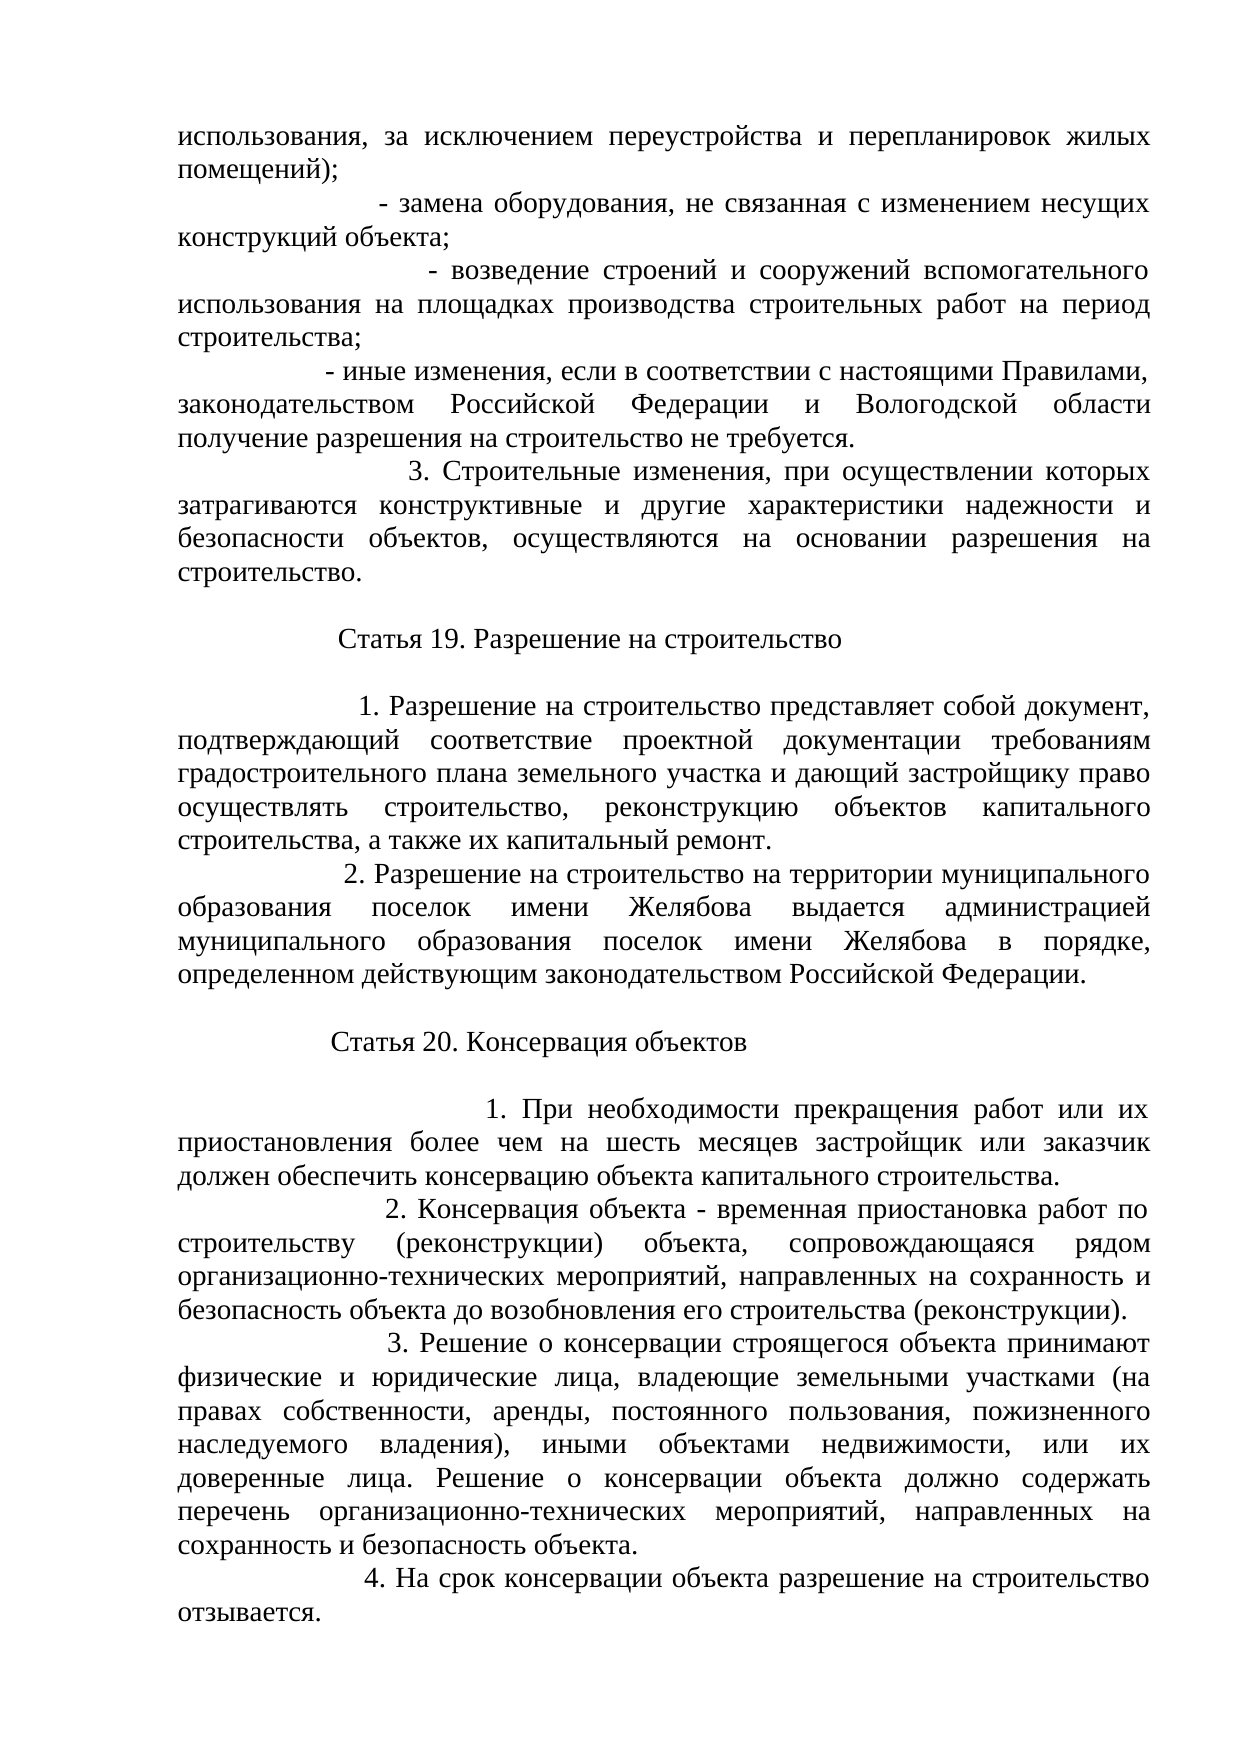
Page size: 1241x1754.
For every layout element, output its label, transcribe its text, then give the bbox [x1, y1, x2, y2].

text 1. Разрешение на строительство представляет собой документ, подтверждающий соответствие проектной документации требованиям градостроительного плана земельного участка и дающий застройщику право осуществлять строительство, реконструкцию объектов капитального строительства, а также их капитальный ремонт. [177, 688, 1152, 856]
text - возведение строений и сооружений вспомогательного использования на площадках производства строительных работ на период строительства; [177, 252, 1152, 353]
text 3. Решение о консервации строящегося объекта принимают физические и юридические лица, владеющие земельными участками (на правах собственности, аренды, постоянного пользования, пожизненного наследуемого владения), иными объектами недвижимости, или их доверенные лица. Решение о консервации объекта должно содержать перечень организационно-технических мероприятий, направленных на сохранность и безопасность объекта. [177, 1326, 1152, 1560]
text - иные изменения, если в соответствии с настоящими Правилами, законодательством Российской Федерации и Вологодской области получение разрешения на строительство не требуется. [177, 353, 1152, 453]
text 2. Консервация объекта - временная приостановка работ по строительству (реконструкции) объекта, сопровождающаяся рядом организационно-технических мероприятий, направленных на сохранность и безопасность объекта до возобновления его строительства (реконструкции). [177, 1191, 1152, 1326]
text 2. Разрешение на строительство на территории муниципального образования поселок имени Желябова выдается администрацией муниципального образования поселок имени Желябова в порядке, определенном действующим законодательством Российской Федерации. [177, 856, 1152, 990]
text - замена оборудования, не связанная с изменением несущих конструкций объекта; [177, 185, 1152, 252]
text 4. На срок консервации объекта разрешение на строительство отзывается. [177, 1560, 1152, 1627]
text Статья 20. Консервация объектов [177, 1024, 1152, 1057]
text Статья 19. Разрешение на строительство [177, 621, 1152, 655]
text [177, 118, 1152, 185]
text 3. Строительные изменения, при осуществлении которых затрагиваются конструктивные и другие характеристики надежности и безопасности объектов, осуществляются на основании разрешения на строительство. [177, 453, 1152, 588]
text 1. При необходимости прекращения работ или их приостановления более чем на шесть месяцев застройщик или заказчик должен обеспечить консервацию объекта капитального строительства. [177, 1091, 1152, 1191]
